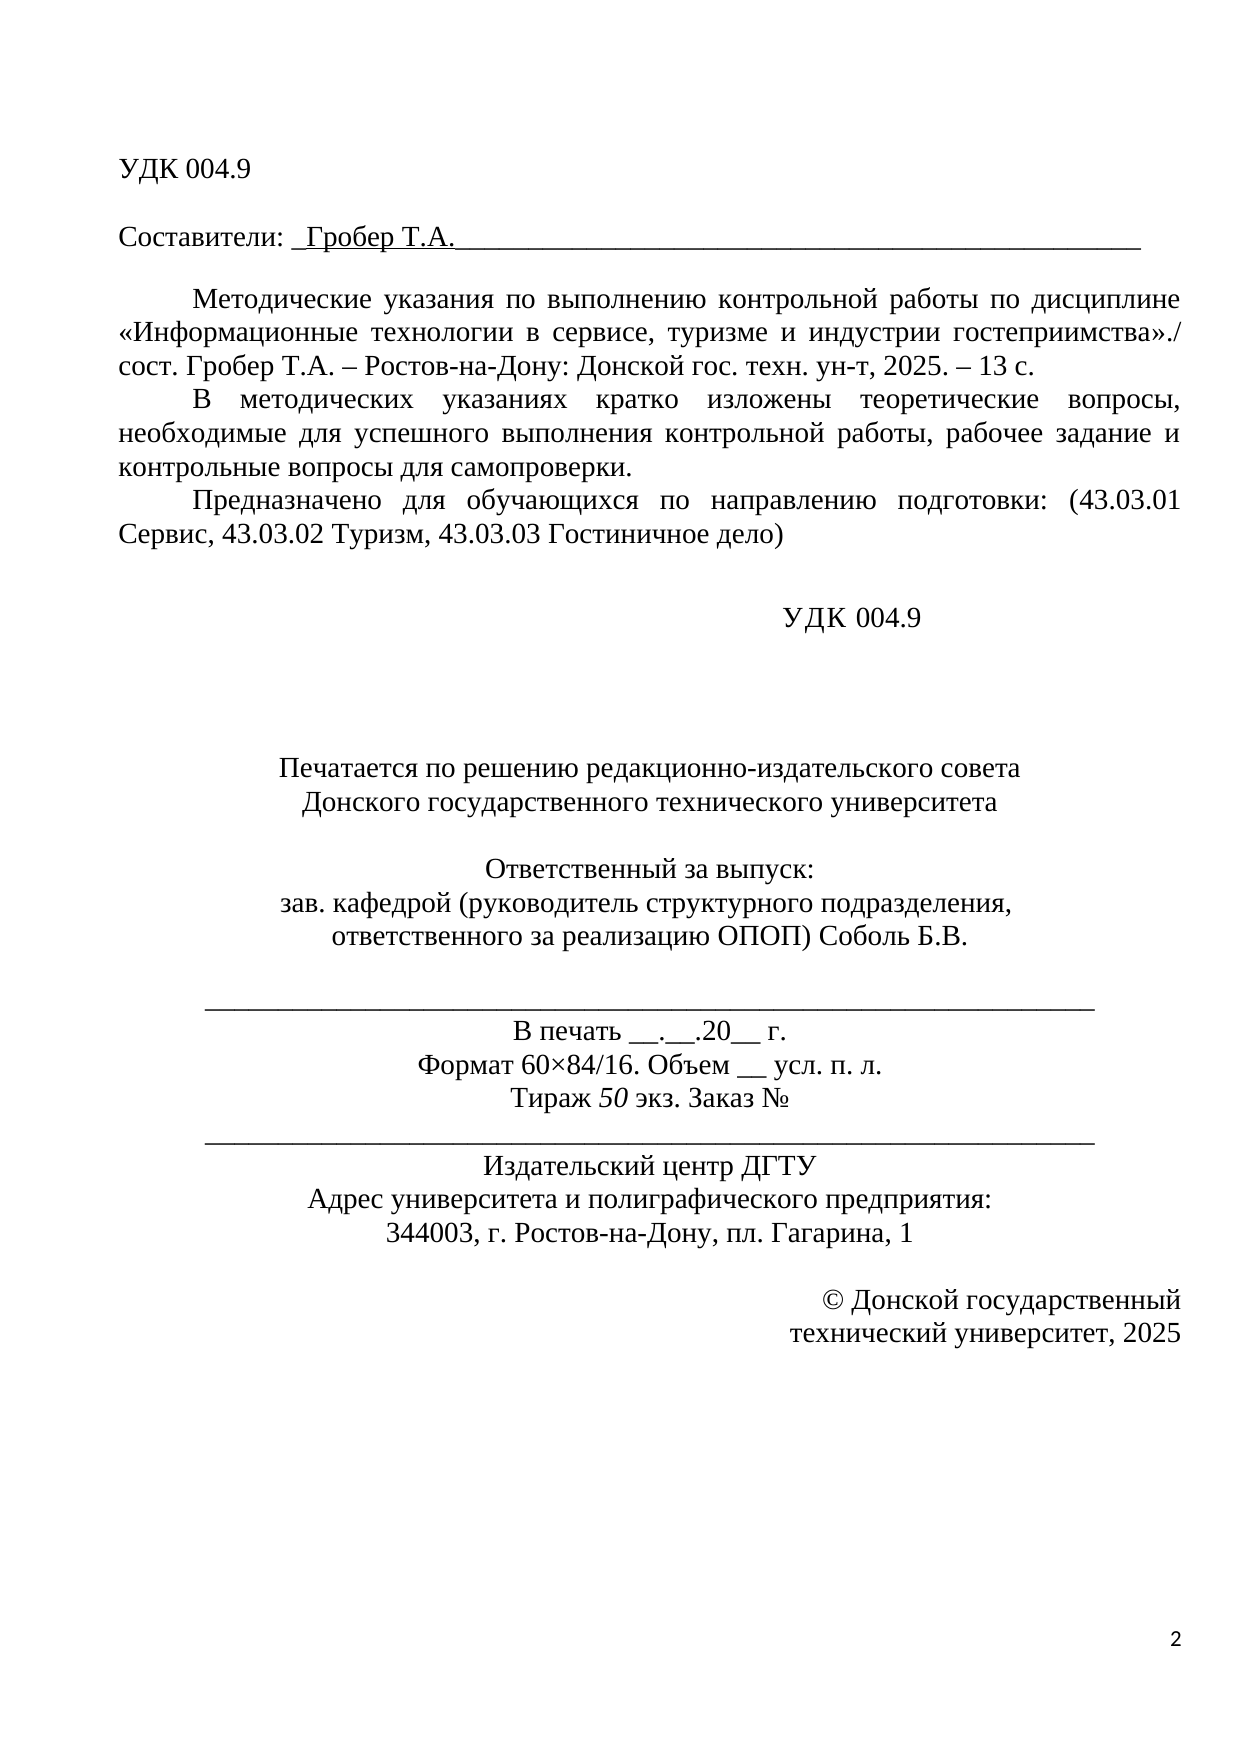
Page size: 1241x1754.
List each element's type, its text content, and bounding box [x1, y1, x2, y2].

text Предназначено для обучающихся по направлению подготовки: (43.03.01 Сервис, 43.03.02 Туризм, 43.03.03 Гостиничное дело) [118, 482, 1181, 549]
text В печать __.__.20__ г. [118, 1013, 1181, 1047]
text © Донской государственный [118, 1282, 1181, 1315]
text технический университет, 2025 [118, 1315, 1181, 1349]
text Адрес университета и полиграфического предприятия: [118, 1181, 1181, 1215]
text Формат 60×84/16. Объем __ усл. п. л. [118, 1047, 1181, 1081]
text УДК 004.9 [707, 600, 1181, 633]
text Донского государственного технического университета [118, 784, 1181, 818]
text Печатается по решению редакционно-издательского совета [118, 751, 1181, 784]
text _____________________________________________________________ [118, 1114, 1181, 1148]
text зав. кафедрой (руководитель структурного подразделения, ответственного за реализацию ОПОП) Соболь Б.В. [118, 885, 1181, 952]
text Издательский центр ДГТУ [118, 1148, 1181, 1181]
text 344003, г. Ростов-на-Дону, пл. Гагарина, 1 [118, 1215, 1181, 1248]
text Ответственный за выпуск: [118, 851, 1181, 885]
text Составители: _Гробер Т.А._______________________________________________ [118, 219, 1181, 252]
text Тираж 50 экз. Заказ № [118, 1081, 1181, 1114]
text Методические указания по выполнению контрольной работы по дисциплине «Информационные технологии в сервисе, туризме и индустрии гостеприимства»./ сост. Гробер Т.А. – Ростов-на-Дону: Донской гос. техн. ун-т, 2025. – 13 с. [118, 281, 1181, 382]
text УДК 004.9 [118, 152, 1181, 185]
text В методических указаниях кратко изложены теоретические вопросы, необходимые для успешного выполнения контрольной работы, рабочее задание и контрольные вопросы для самопроверки. [118, 382, 1181, 482]
text _____________________________________________________________ [118, 980, 1181, 1013]
